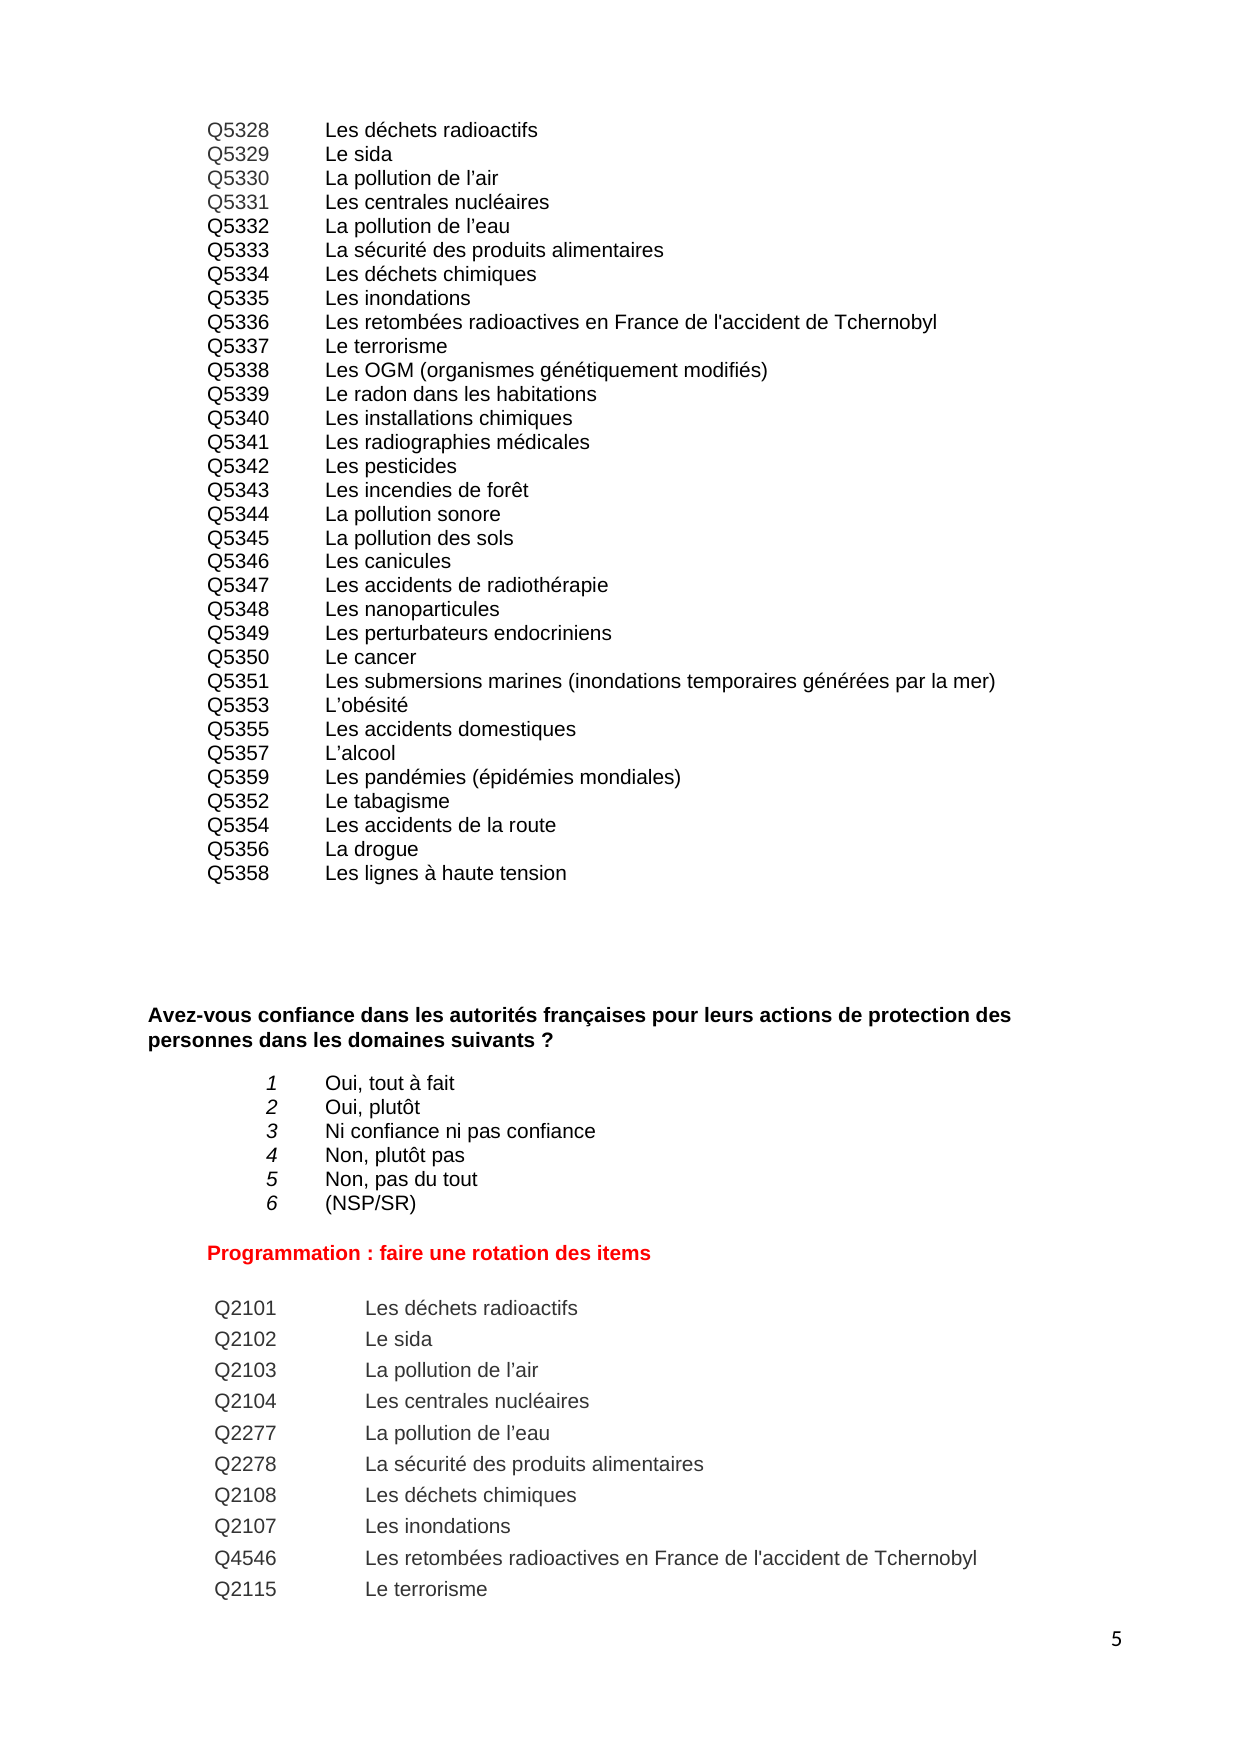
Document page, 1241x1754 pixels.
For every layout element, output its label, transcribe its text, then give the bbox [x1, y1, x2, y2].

text Q5346 Les canicules [207, 549, 1122, 573]
text Q5345 La pollution des sols [207, 525, 1122, 549]
text Q5338 Les OGM (organismes génétiquement modifiés) [207, 358, 1122, 382]
table_header Les déchets radioactifs [299, 1292, 1089, 1323]
text 3 Ni confiance ni pas confiance [207, 1119, 1122, 1143]
table_cell Le terrorisme [299, 1573, 1089, 1604]
table_cell La pollution de l’air [299, 1354, 1089, 1386]
text 1 Oui, tout à fait [207, 1071, 1122, 1095]
text Q5355 Les accidents domestiques [207, 717, 1122, 741]
text Q5339 Le radon dans les habitations [207, 382, 1122, 406]
table_cell Q2277 [148, 1417, 298, 1448]
text Q5329 Le sida [207, 142, 1122, 166]
text Q5351 Les submersions marines (inondations temporaires générées par la mer) [207, 669, 1122, 693]
text Q5341 Les radiographies médicales [207, 429, 1122, 453]
text 5 Non, pas du tout [207, 1167, 1122, 1191]
text Programmation : faire une rotation des items [207, 1241, 1122, 1265]
table_cell Q2115 [148, 1573, 298, 1604]
text Q5333 La sécurité des produits alimentaires [207, 238, 1122, 262]
table_cell Les déchets chimiques [299, 1479, 1089, 1511]
text Q5330 La pollution de l’air [207, 166, 1122, 190]
text Q5340 Les installations chimiques [207, 406, 1122, 429]
text Q5352 Le tabagisme [207, 789, 1122, 813]
text Q5348 Les nanoparticules [207, 597, 1122, 621]
text Q5332 La pollution de l’eau [207, 214, 1122, 238]
text 4 Non, plutôt pas [207, 1143, 1122, 1167]
text 6 (NSP/SR) [207, 1191, 1122, 1214]
text Q5358 Les lignes à haute tension [207, 861, 1122, 885]
text Q5343 Les incendies de forêt [207, 477, 1122, 501]
table_cell Q2278 [148, 1448, 298, 1479]
table_cell Q2108 [148, 1479, 298, 1511]
table_cell Q2103 [148, 1354, 298, 1386]
text Q5357 L’alcool [207, 741, 1122, 765]
table_header Q2101 [148, 1292, 298, 1323]
text Q5328 Les déchets radioactifs [207, 118, 1122, 142]
table_cell La sécurité des produits alimentaires [299, 1448, 1089, 1479]
text Avez-vous confiance dans les autorités françaises pour leurs actions de protection des personnes dans les domaines suivants ? [148, 1002, 1122, 1052]
table_cell Q2107 [148, 1511, 298, 1542]
text Q5344 La pollution sonore [207, 501, 1122, 525]
text Q5347 Les accidents de radiothérapie [207, 573, 1122, 597]
text Q5336 Les retombées radioactives en France de l'accident de Tchernobyl [207, 310, 1122, 334]
text Q5350 Le cancer [207, 645, 1122, 669]
text Q5349 Les perturbateurs endocriniens [207, 621, 1122, 645]
text Q5331 Les centrales nucléaires [207, 190, 1122, 214]
table_cell Q2102 [148, 1323, 298, 1354]
table_cell Le sida [299, 1323, 1089, 1354]
text Q5334 Les déchets chimiques [207, 262, 1122, 286]
text Q5354 Les accidents de la route [207, 813, 1122, 837]
text Q5353 L’obésité [207, 693, 1122, 717]
table_cell Les retombées radioactives en France de l'accident de Tchernobyl [299, 1542, 1089, 1573]
text Q5337 Le terrorisme [207, 334, 1122, 358]
text Q5335 Les inondations [207, 286, 1122, 310]
text Q5342 Les pesticides [207, 453, 1122, 477]
table_cell Les inondations [299, 1511, 1089, 1542]
table_cell La pollution de l’eau [299, 1417, 1089, 1448]
text Q5359 Les pandémies (épidémies mondiales) [207, 765, 1122, 789]
table_cell Les centrales nucléaires [299, 1386, 1089, 1417]
text Q5356 La drogue [207, 837, 1122, 861]
table_cell Q4546 [148, 1542, 298, 1573]
text 2 Oui, plutôt [207, 1095, 1122, 1119]
table_cell Q2104 [148, 1386, 298, 1417]
